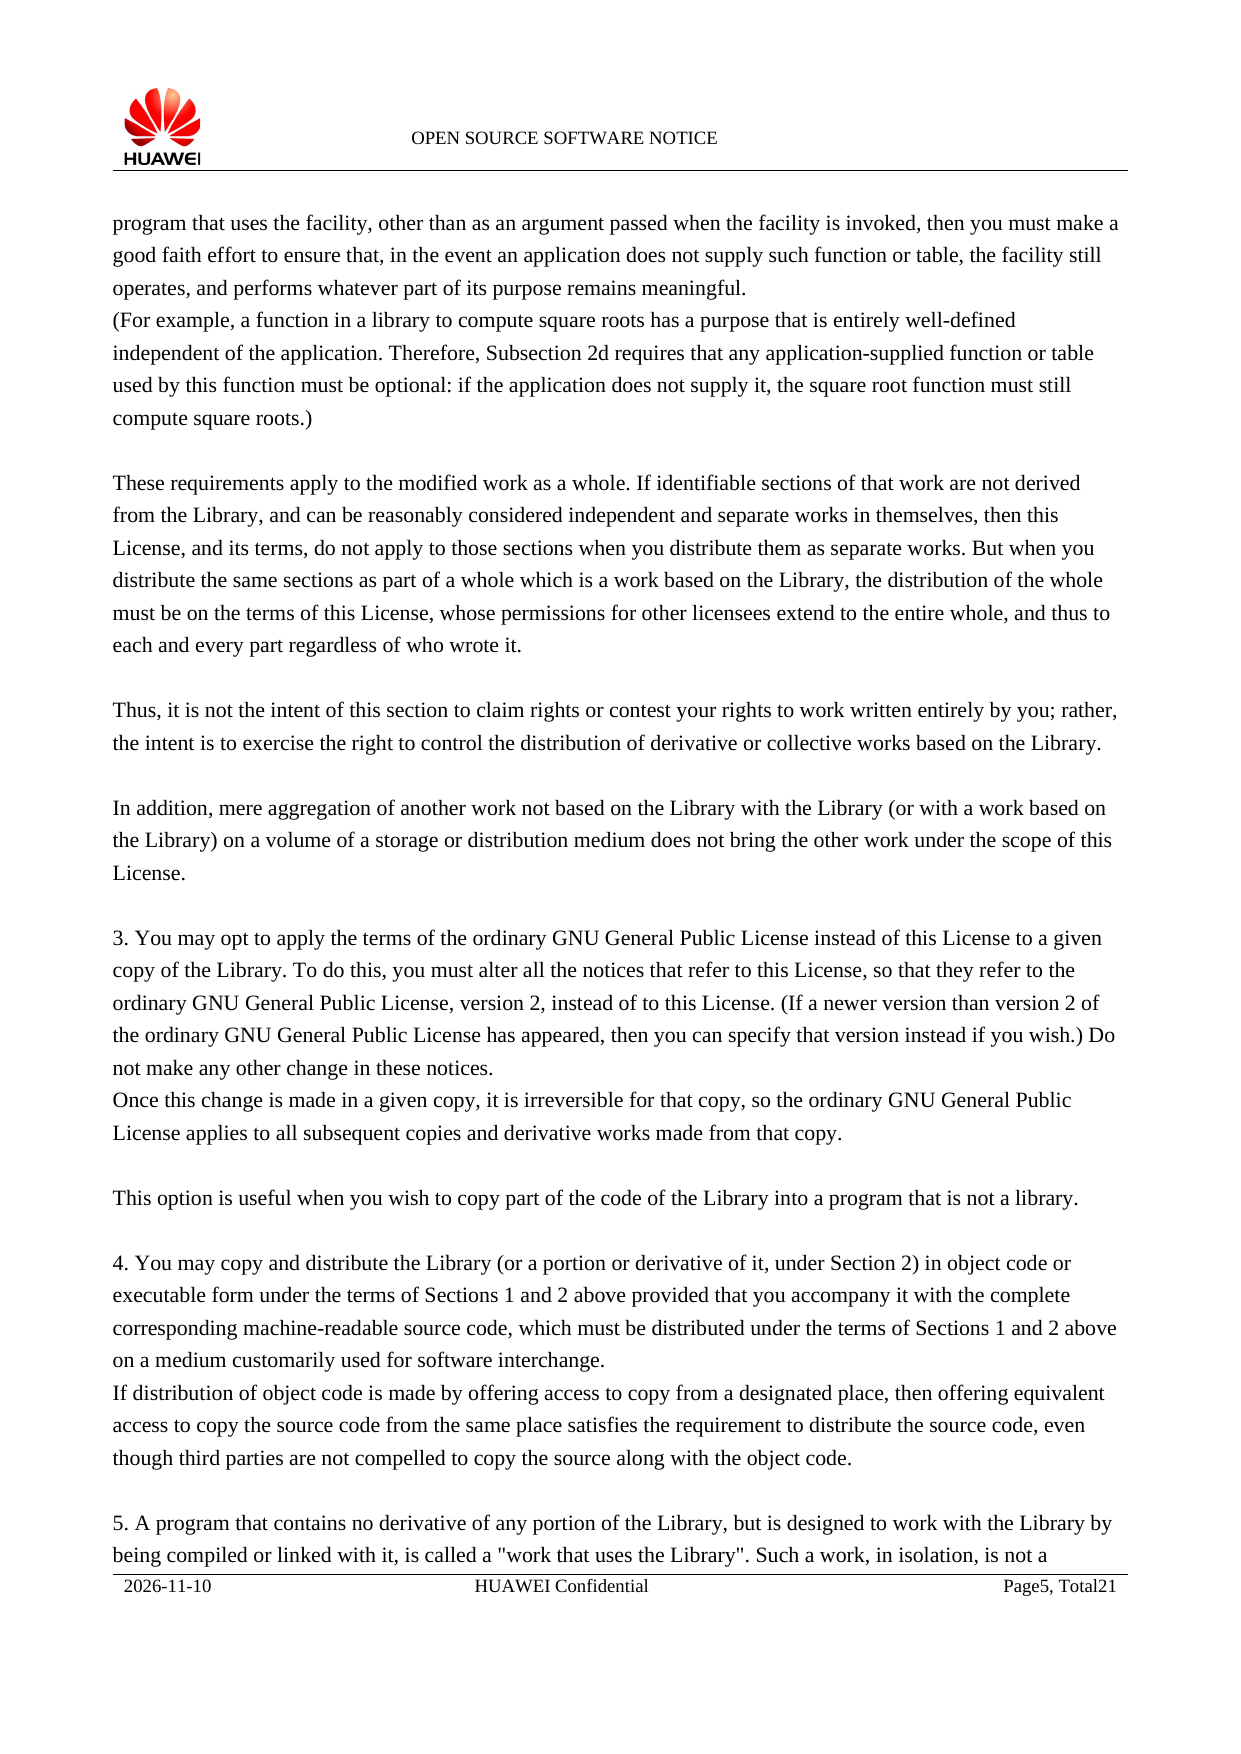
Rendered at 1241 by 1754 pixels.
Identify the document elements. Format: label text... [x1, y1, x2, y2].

text These requirements apply to the modified work as a whole. If identifiable sections of that work are not derived from the Library, and can be reasonably considered independent and separate works in themselves, then this License, and its terms, do not apply to those sections when you distribute them as separate works. But when you distribute the same sections as part of a whole which is a work based on the Library, the distribution of the whole must be on the terms of this License, whose permissions for other licensees extend to the entire whole, and thus to each and every part regardless of who wrote it. [112, 466, 1128, 661]
text 3. You may opt to apply the terms of the ordinary GNU General Public License instead of this License to a given copy of the Library. To do this, you must alter all the notices that refer to this License, so that they refer to the ordinary GNU General Public License, version 2, instead of to this License. (If a newer version than version 2 of the ordinary GNU General Public License has appeared, then you can specify that version instead if you wish.) Do not make any other change in these notices. [112, 921, 1128, 1084]
text 4. You may copy and distribute the Library (or a portion or derivative of it, under Section 2) in object code or executable form under the terms of Sections 1 and 2 above provided that you accompany it with the complete corresponding machine-readable source code, which must be distributed under the terms of Sections 1 and 2 above on a medium customarily used for software interchange. [112, 1246, 1128, 1376]
text In addition, mere aggregation of another work not based on the Library with the Library (or with a work based on the Library) on a volume of a storage or distribution medium does not bring the other work under the scope of this License. [112, 791, 1128, 889]
picture [124, 88, 201, 165]
text (For example, a function in a library to compute square roots has a purpose that is entirely well-defined independent of the application. Therefore, Subsection 2d requires that any application-supplied function or table used by this function must be optional: if the application does not supply it, the square root function must still compute square roots.) [112, 304, 1128, 434]
text If distribution of object code is made by offering access to copy from a designated place, then offering equivalent access to copy the source code from the same place satisfies the requirement to distribute the source code, even though third parties are not compelled to copy the source along with the object code. [112, 1376, 1128, 1474]
text This option is useful when you wish to copy part of the code of the Library into a program that is not a library. [112, 1181, 1128, 1214]
text Once this change is made in a given copy, it is irreversible for that copy, so the ordinary GNU General Public License applies to all subsequent copies and derivative works made from that copy. [112, 1084, 1128, 1149]
text Thus, it is not the intent of this section to claim rights or contest your rights to work written entirely by you; rather, the intent is to exercise the right to control the distribution of derivative or collective works based on the Library. [112, 694, 1128, 759]
